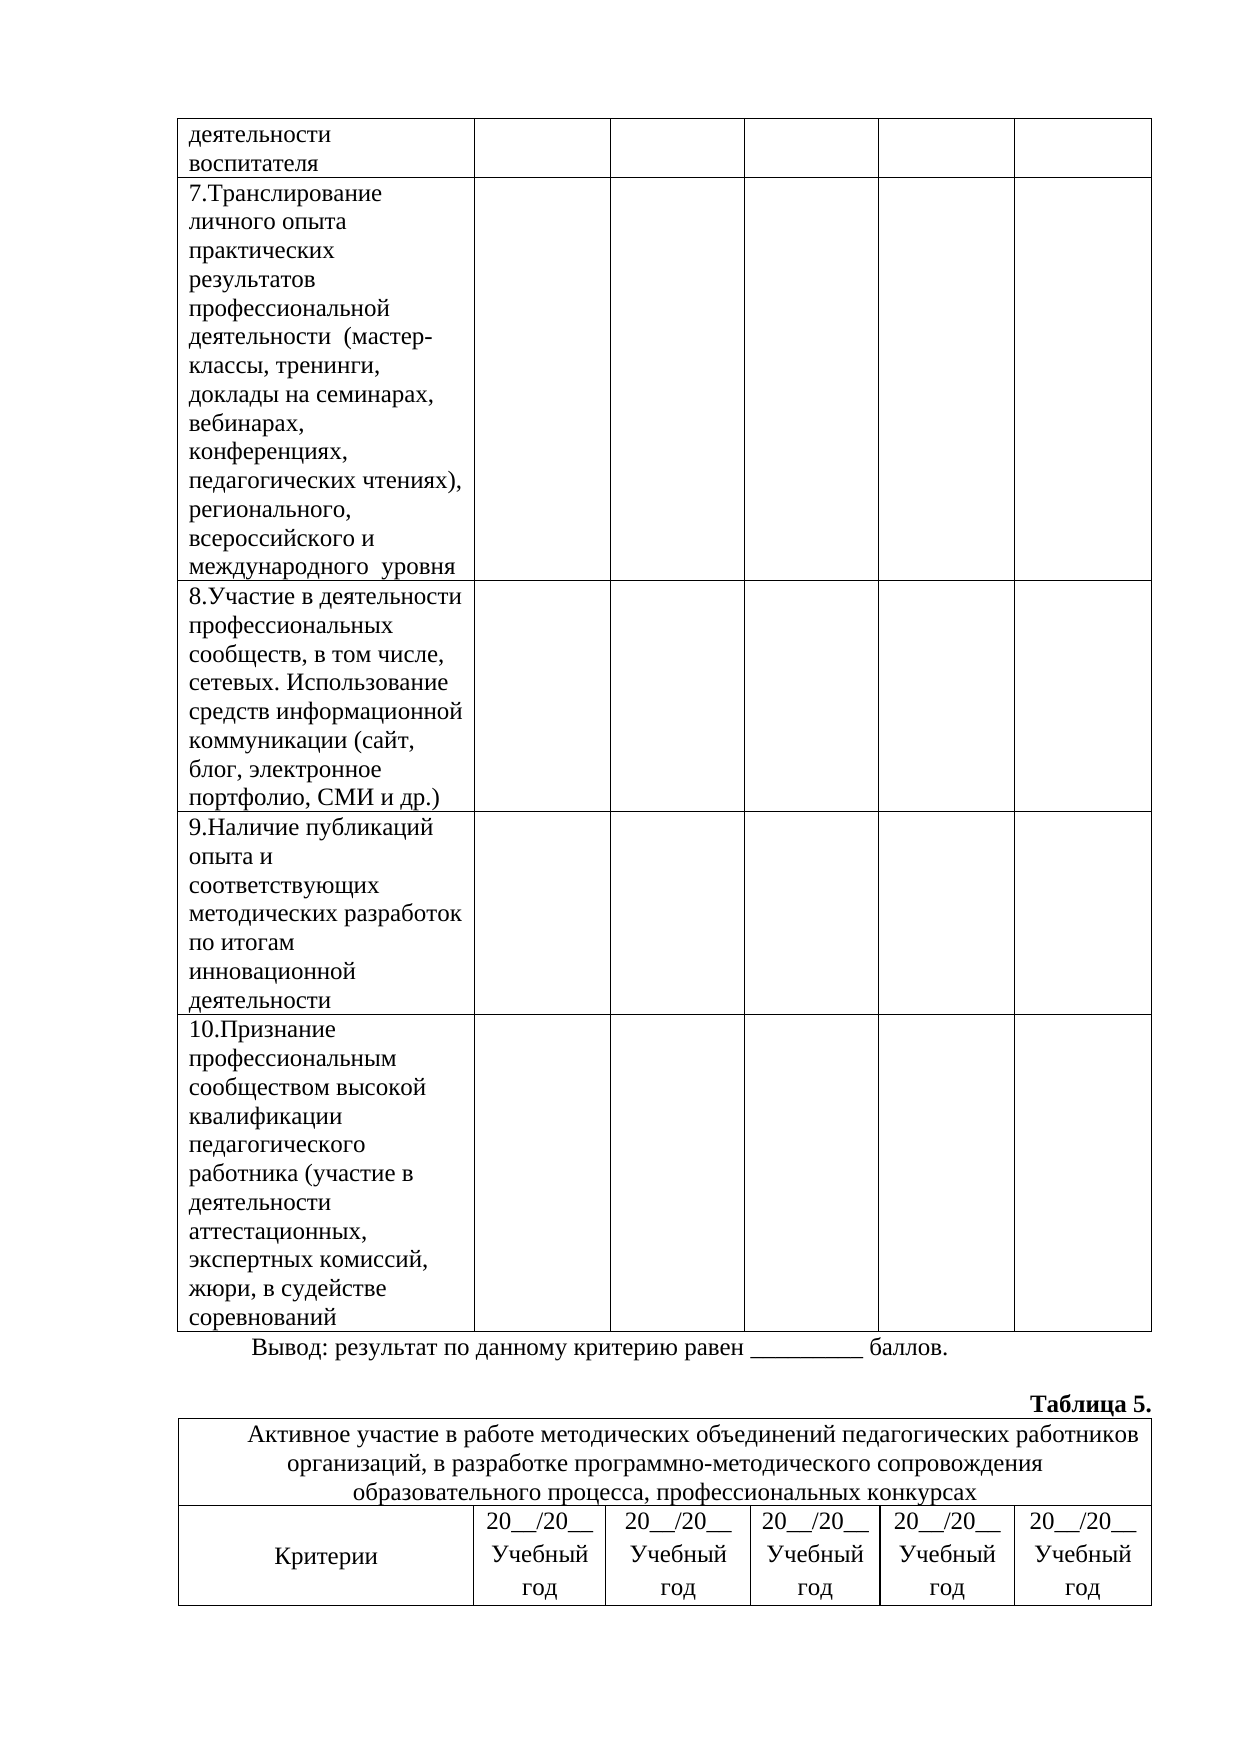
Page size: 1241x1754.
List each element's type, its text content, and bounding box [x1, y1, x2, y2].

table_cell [178, 119, 474, 177]
table_cell [1015, 812, 1151, 1013]
table_cell [611, 119, 744, 177]
table_cell [475, 812, 610, 1013]
table_cell [1015, 581, 1151, 811]
table_cell 20__/20__ Учебный год [474, 1506, 605, 1605]
table_cell [1015, 178, 1151, 580]
table_cell [879, 812, 1014, 1013]
table_cell [475, 178, 610, 580]
table_cell Критерии [179, 1506, 473, 1605]
table_cell [475, 119, 610, 177]
table_cell 20__/20__ Учебный год [881, 1506, 1014, 1605]
table_cell [745, 1015, 878, 1331]
table_cell 9.Наличие публикаций опыта и соответствующих методических разработок по итогам инновационной деятельности [178, 812, 474, 1013]
table_cell [745, 119, 878, 177]
table_cell 10.Признание профессиональным сообществом высокой квалификации педагогического работника (участие в деятельности аттестационных, экспертных комиссий, жюри, в судействе соревнований [178, 1015, 474, 1331]
table_cell [1015, 119, 1151, 177]
table_cell [879, 1015, 1014, 1331]
table_cell [611, 1015, 744, 1331]
table_cell 20__/20__ Учебный год [1015, 1506, 1151, 1605]
table_cell [745, 812, 878, 1013]
table_cell [879, 178, 1014, 580]
table_cell [475, 1015, 610, 1331]
table_cell 20__/20__ Учебный год [606, 1506, 750, 1605]
table_cell [611, 812, 744, 1013]
table_cell [879, 119, 1014, 177]
text Таблица 5. [177, 1389, 1152, 1418]
table_cell [611, 178, 744, 580]
table_cell [475, 581, 610, 811]
text Вывод: результат по данному критерию равен _________ баллов. [177, 1332, 1152, 1361]
table_cell [879, 581, 1014, 811]
table_cell 8.Участие в деятельности профессиональных сообществ, в том числе, сетевых. Использование средств информационной коммуникации (сайт, блог, электронное портфолио, СМИ и др.) [178, 581, 474, 811]
table_cell [745, 581, 878, 811]
table_cell 20__/20__ Учебный год [751, 1506, 879, 1605]
table_header Активное участие в работе методических объединений педагогических работников организаций, в разработке программно-методического сопровождения образовательного процесса, профессиональных конкурсах [179, 1419, 1151, 1505]
table_cell [1015, 1015, 1151, 1331]
table_cell [611, 581, 744, 811]
table_cell 7.Транслирование личного опыта практических результатов профессиональной деятельности (мастер-классы, тренинги, доклады на семинарах, вебинарах, конференциях, педагогических чтениях), регионального, всероссийского и международного уровня [178, 178, 474, 580]
table_cell [745, 178, 878, 580]
